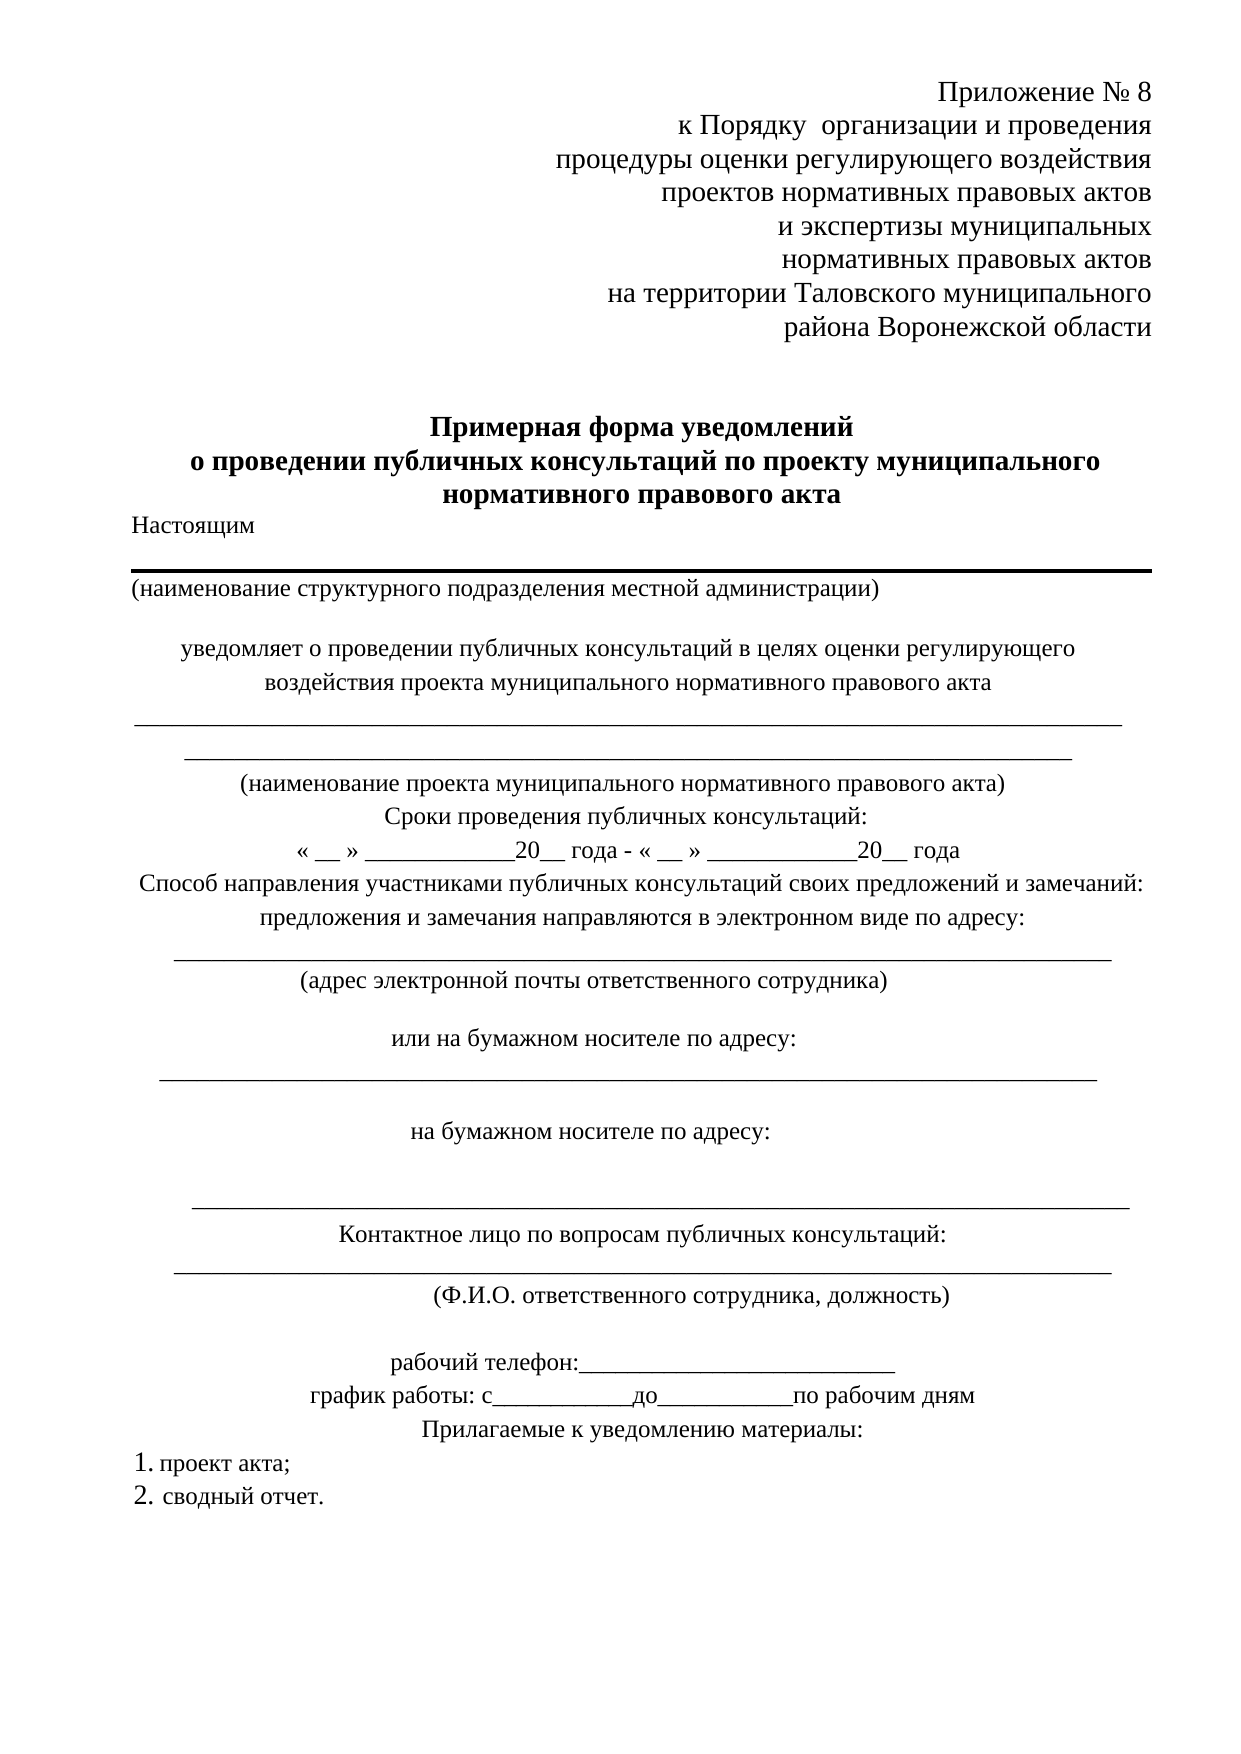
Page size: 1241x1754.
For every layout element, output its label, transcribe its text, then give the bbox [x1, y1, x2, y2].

text уведомляет о проведении публичных консультаций в целях оценки регулирующего воздействия проекта муниципального нормативного правового акта [131, 630, 1125, 697]
text Способ направления участниками публичных консультаций своих предложений и замечаний: [133, 865, 1150, 898]
text проектов нормативных правовых актов [131, 174, 1152, 208]
text Настоящим [131, 510, 1152, 539]
text на бумажном носителе по адресу: [133, 1085, 950, 1153]
text (адрес электронной почты ответственного сотрудника) [134, 966, 950, 994]
text Приложение № 8 [131, 74, 1152, 107]
text о проведении публичных консультаций по проекту муниципального нормативного правового акта [131, 443, 1152, 510]
text нормативных правовых актов [131, 242, 1152, 275]
text Сроки проведения публичных консультаций: [131, 798, 1075, 831]
text процедуры оценки регулирующего воздействия [131, 141, 1152, 174]
text ___________________________________________________________________________ [133, 1248, 1152, 1277]
list проект акта; [133, 1444, 1152, 1478]
text ______________________________________________________________________________________________________________________________________________________ [131, 697, 1125, 764]
text Прилагаемые к уведомлению материалы: [133, 1411, 1152, 1444]
text ___________________________________________________________________________ [131, 1052, 1125, 1085]
text на территории Таловского муниципального [131, 275, 1152, 309]
text рабочий телефон: [133, 1344, 1152, 1377]
text ___________________________________________________________________________ [131, 1153, 1190, 1220]
text и экспертизы муниципальных [131, 208, 1152, 242]
text Примерная форма уведомлений [131, 409, 1152, 443]
text предложения и замечания направляются в электронном виде по адресу: [133, 898, 1152, 932]
text к Порядку организации и проведения [131, 107, 1152, 141]
text ___________________________________________________________________________ [133, 932, 1152, 966]
text « __ » ____________20__ года - « __ » ____________20__ года [131, 831, 1125, 865]
text Контактное лицо по вопросам публичных консультаций: [133, 1220, 1152, 1248]
text или на бумажном носителе по адресу: [134, 1023, 950, 1052]
text (наименование проекта муниципального нормативного правового акта) [131, 764, 1075, 798]
text (Ф.И.О. ответственного сотрудника, должность) [133, 1277, 1152, 1310]
text района Воронежской области [131, 309, 1152, 342]
text график работы: с до по рабочим дням [133, 1377, 1152, 1411]
text (наименование структурного подразделения местной администрации) [131, 573, 1152, 601]
list сводный отчет. [133, 1478, 1152, 1511]
